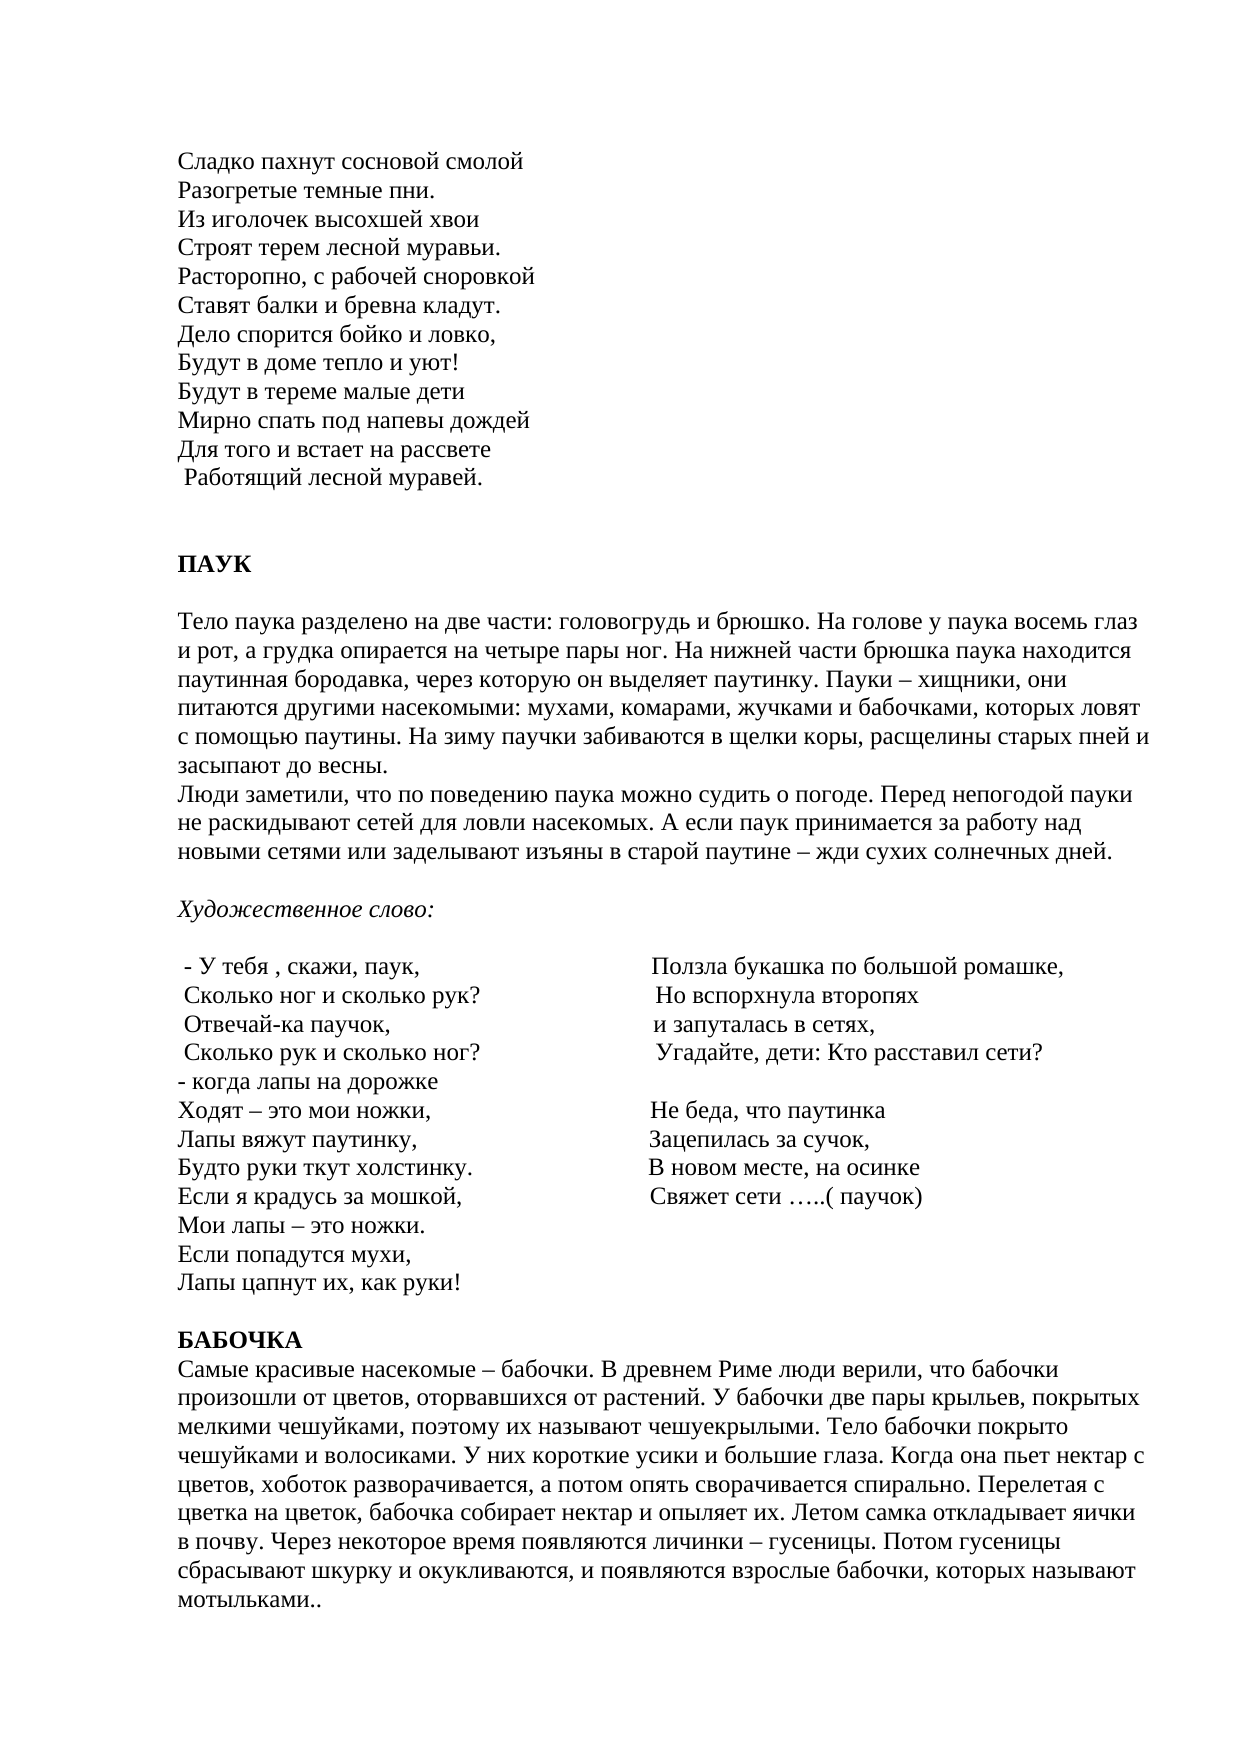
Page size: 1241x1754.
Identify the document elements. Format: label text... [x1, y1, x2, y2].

text Дело спорится бойко и ловко, [177, 319, 1152, 347]
text Отвечай-ка паучок, и запуталась в сетях, [177, 1009, 1152, 1037]
text Работящий лесной муравей. [177, 462, 1152, 491]
text Будут в доме тепло и уют! [177, 347, 1152, 376]
text - У тебя , скажи, паук, Ползла букашка по большой ромашке, [177, 951, 1152, 980]
text Лапы вяжут паутинку, Зацепилась за сучок, [177, 1124, 1152, 1152]
text Будто руки ткут холстинку. В новом месте, на осинке [177, 1152, 1152, 1181]
text ПАУК [177, 549, 1152, 577]
text Будут в тереме малые дети [177, 376, 1152, 405]
text Из иголочек высохшей хвои [177, 204, 1152, 232]
text Мирно спать под напевы дождей [177, 405, 1152, 434]
text Тело паука разделено на две части: головогрудь и брюшко. На голове у паука восемь глаз и рот, а грудка опирается на четыре пары ног. На нижней части брюшка паука находится паутинная бородавка, через которую он выделяет паутинку. Пауки – хищники, они питаются другими насекомыми: мухами, комарами, жучками и бабочками, которых ловят с помощью паутины. На зиму паучки забиваются в щелки коры, расщелины старых пней и засыпают до весны. [177, 606, 1152, 779]
text Если я крадусь за мошкой, Свяжет сети …..( паучок) [177, 1181, 1152, 1210]
text БАБОЧКА [177, 1325, 1152, 1354]
text Мои лапы – это ножки. [177, 1210, 1152, 1239]
text Если попадутся мухи, [177, 1239, 1152, 1267]
text Для того и встает на рассвете [177, 434, 1152, 462]
text Строят терем лесной муравьи. [177, 232, 1152, 261]
text Расторопно, с рабочей сноровкой [177, 261, 1152, 290]
text Сладко пахнут сосновой смолой [177, 146, 1152, 175]
text Ставят балки и бревна кладут. [177, 290, 1152, 319]
text Ходят – это мои ножки, Не беда, что паутинка [177, 1095, 1152, 1124]
text Художественное слово: [177, 894, 1152, 922]
text Самые красивые насекомые – бабочки. В древнем Риме люди верили, что бабочки произошли от цветов, оторвавшихся от растений. У бабочки две пары крыльев, покрытых мелкими чешуйками, поэтому их называют чешуекрылыми. Тело бабочки покрыто чешуйками и волосиками. У них короткие усики и большие глаза. Когда она пьет нектар с цветов, хоботок разворачивается, а потом опять сворачивается спирально. Перелетая с цветка на цветок, бабочка собирает нектар и опыляет их. Летом самка откладывает яички в почву. Через некоторое время появляются личинки – гусеницы. Потом гусеницы сбрасывают шкурку и окукливаются, и появляются взрослые бабочки, которых называют мотыльками.. [177, 1354, 1152, 1612]
text - когда лапы на дорожке [177, 1066, 1152, 1095]
text Лапы цапнут их, как руки! [177, 1267, 1152, 1296]
text Разогретые темные пни. [177, 175, 1152, 204]
text Сколько рук и сколько ног? Угадайте, дети: Кто расставил сети? [177, 1037, 1152, 1066]
text Люди заметили, что по поведению паука можно судить о погоде. Перед непогодой пауки не раскидывают сетей для ловли насекомых. А если паук принимается за работу над новыми сетями или заделывают изъяны в старой паутине – жди сухих солнечных дней. [177, 779, 1152, 865]
text Сколько ног и сколько рук? Но вспорхнула второпях [177, 980, 1152, 1009]
